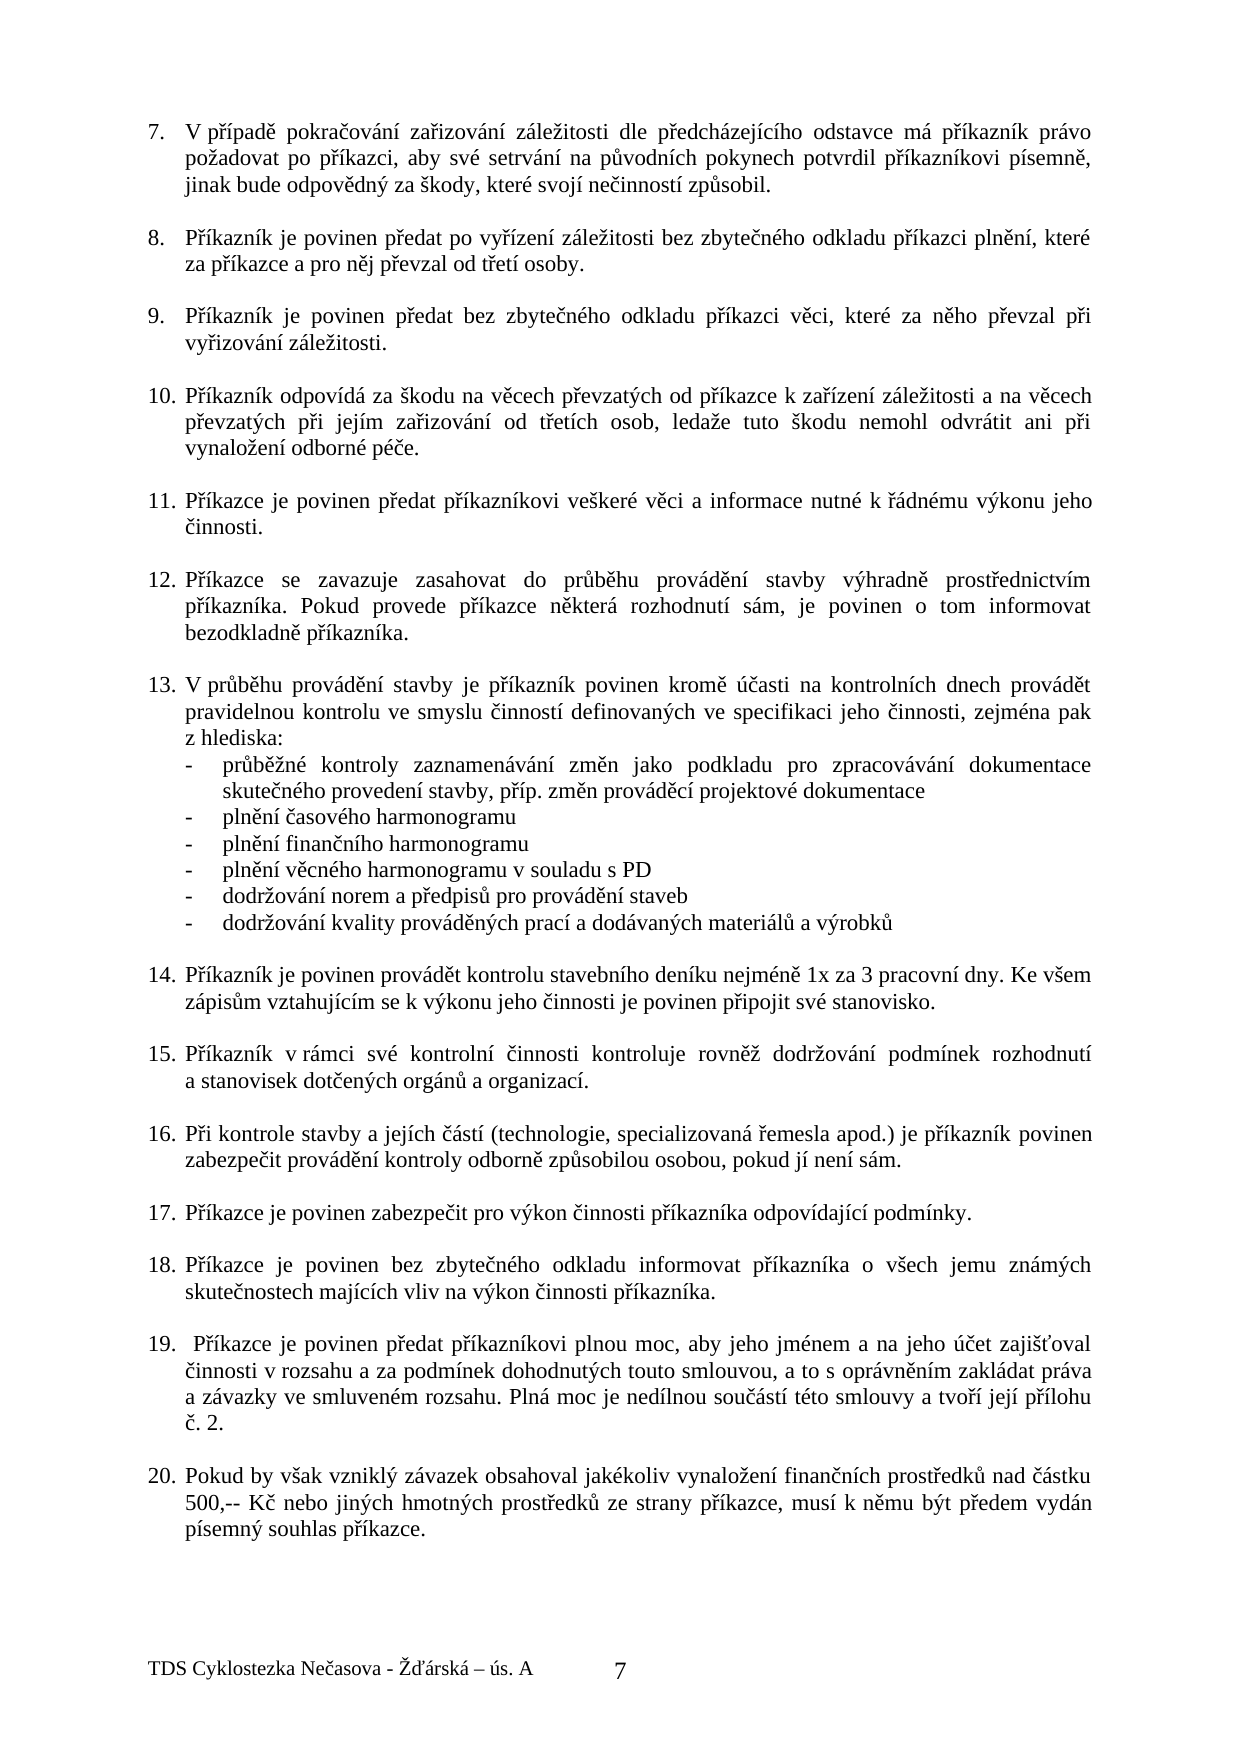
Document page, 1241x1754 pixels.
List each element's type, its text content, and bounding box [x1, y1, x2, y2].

list Příkazce se zavazuje zasahovat do průběhu provádění stavby výhradně prostřednictvím příkazníka. Pokud provede příkazce některá rozhodnutí sám, je povinen o tom informovat bezodkladně příkazníka. [148, 566, 1092, 645]
list Příkazník odpovídá za škodu na věcech převzatých od příkazce k zařízení záležitosti a na věcech převzatých při jejím zařizování od třetích osob, ledaže tuto škodu nemohl odvrátit ani při vynaložení odborné péče. [148, 382, 1092, 461]
list Příkazník je povinen předat bez zbytečného odkladu příkazci věci, které za něho převzal při vyřizování záležitosti. [148, 303, 1092, 355]
list Příkazce je povinen předat příkazníkovi veškeré věci a informace nutné k řádnému výkonu jeho činnosti. [148, 487, 1092, 540]
list V průběhu provádění stavby je příkazník povinen kromě účasti na kontrolních dnech provádět pravidelnou kontrolu ve smyslu činností definovaných ve specifikaci jeho činnosti, zejména pak z hlediska: [148, 672, 1092, 751]
list dodržování norem a předpisů pro provádění staveb [185, 882, 1092, 909]
list Příkazce je povinen bez zbytečného odkladu informovat příkazníka o všech jemu známých skutečnostech majících vliv na výkon činnosti příkazníka. [148, 1251, 1092, 1304]
list V případě pokračování zařizování záležitosti dle předcházejícího odstavce má příkazník právo požadovat po příkazci, aby své setrvání na původních pokynech potvrdil příkazníkovi písemně, jinak bude odpovědný za škody, které svojí nečinností způsobil. [148, 118, 1092, 197]
list Příkazník je povinen předat po vyřízení záležitosti bez zbytečného odkladu příkazci plnění, které za příkazce a pro něj převzal od třetí osoby. [148, 223, 1092, 276]
list Příkazník je povinen provádět kontrolu stavebního deníku nejméně 1x za 3 pracovní dny. Ke všem zápisům vztahujícím se k výkonu jeho činnosti je povinen připojit své stanovisko. [148, 961, 1092, 1014]
list Příkazce je povinen zabezpečit pro výkon činnosti příkazníka odpovídající podmínky. [148, 1199, 1092, 1225]
list plnění finančního harmonogramu [185, 830, 1092, 856]
list plnění časového harmonogramu [185, 803, 1092, 830]
list průběžné kontroly zaznamenávání změn jako podkladu pro zpracovávání dokumentace skutečného provedení stavby, příp. změn prováděcí projektové dokumentace [185, 751, 1092, 803]
list plnění věcného harmonogramu v souladu s PD [185, 856, 1092, 882]
list Při kontrole stavby a jejích částí (technologie, specializovaná řemesla apod.) je příkazník povinen zabezpečit provádění kontroly odborně způsobilou osobou, pokud jí není sám. [148, 1119, 1092, 1172]
list Příkazník v rámci své kontrolní činnosti kontroluje rovněž dodržování podmínek rozhodnutí a stanovisek dotčených orgánů a organizací. [148, 1041, 1092, 1093]
list Pokud by však vzniklý závazek obsahoval jakékoliv vynaložení finančních prostředků nad částku 500,-- Kč nebo jiných hmotných prostředků ze strany příkazce, musí k němu být předem vydán písemný souhlas příkazce. [148, 1462, 1092, 1541]
list dodržování kvality prováděných prací a dodávaných materiálů a výrobků [185, 909, 1092, 935]
list Příkazce je povinen předat příkazníkovi plnou moc, aby jeho jménem a na jeho účet zajišťoval činnosti v rozsahu a za podmínek dohodnutých touto smlouvou, a to s oprávněním zakládat práva a závazky ve smluveném rozsahu. Plná moc je nedílnou součástí této smlouvy a tvoří její přílohu č. 2. [148, 1330, 1092, 1436]
